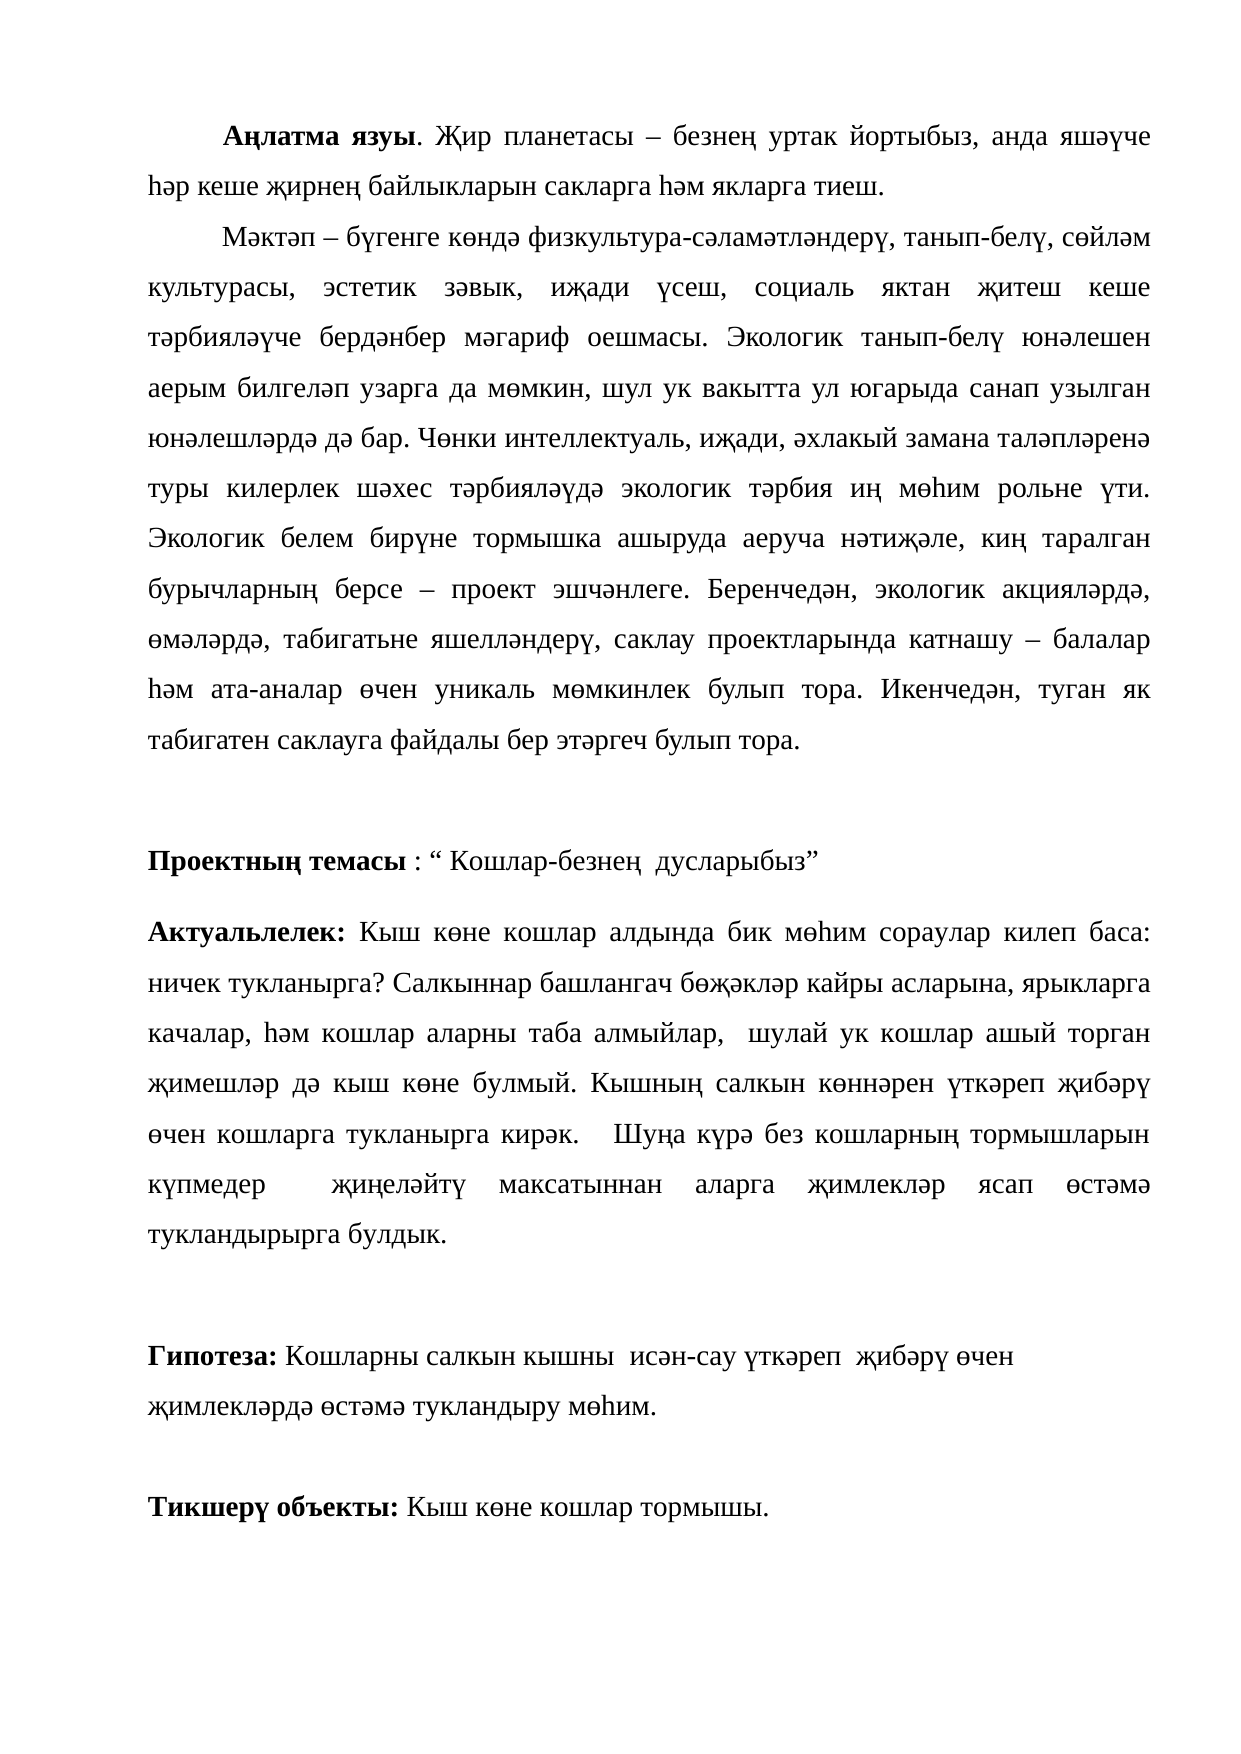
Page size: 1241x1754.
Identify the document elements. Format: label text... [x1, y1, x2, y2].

text Тикшерү объекты: Кыш көне кошлар тормышы. [148, 1489, 1152, 1522]
text Мәктәп – бүгенге көндә физкультура-сәламәтләндерү, танып-белү, сөйләм культурасы, эстетик зәвык, иҗади үсеш, социаль яктан җитеш кеше тәрбияләүче бердәнбер мәгариф оешмасы. Экологик танып-белү юнәлешен аерым билгеләп узарга да мөмкин, шул ук вакытта ул югарыда санап узылган юнәлешләрдә дә бар. Чөнки интеллектуаль, иҗади, әхлакый замана таләпләренә туры килерлек шәхес тәрбияләүдә экологик тәрбия иң мөһим рольне үти. Экологик белем бирүне тормышка ашыруда аеруча нәтиҗәле, киң таралган бурычларның берсе – проект эшчәнлеге. Беренчедән, экологик акцияләрдә, өмәләрдә, табигатьне яшелләндерү, саклау проектларында катнашу – балалар һәм ата-аналар өчен уникаль мөмкинлек булып тора. Икенчедән, туган як табигатен саклауга файдалы бер этәргеч булып тора. [148, 219, 1152, 755]
text Гипотеза: Кошларны салкын кышны исән-сау үткәреп җибәрү өчен җимлекләрдә өстәмә тукландыру мөһим. [148, 1338, 1152, 1422]
text Актуальлелек: Кыш көне кошлар алдында бик мөһим сораулар килеп баса: ничек тукланырга? Салкыннар башлангач бөҗәкләр кайры асларына, ярыкларга качалар, һәм кошлар аларны таба алмыйлар, шулай ук кошлар ашый торган җимешләр дә кыш көне булмый. Кышның салкын көннәрен үткәреп җибәрү өчен кошларга тукланырга кирәк. Шуңа күрә без кошларның тормышларын күпмедер җиңеләйтү максатыннан аларга җимлекләр ясап өстәмә тукландырырга булдык. [148, 914, 1152, 1250]
text Аңлатма язуы. Җир планетасы – безнең уртак йортыбыз, анда яшәүче һәр кеше җирнең байлыкларын сакларга һәм якларга тиеш. [148, 118, 1152, 202]
text Проектның темасы : “ Кошлар-безнең дусларыбыз” [148, 843, 1152, 877]
